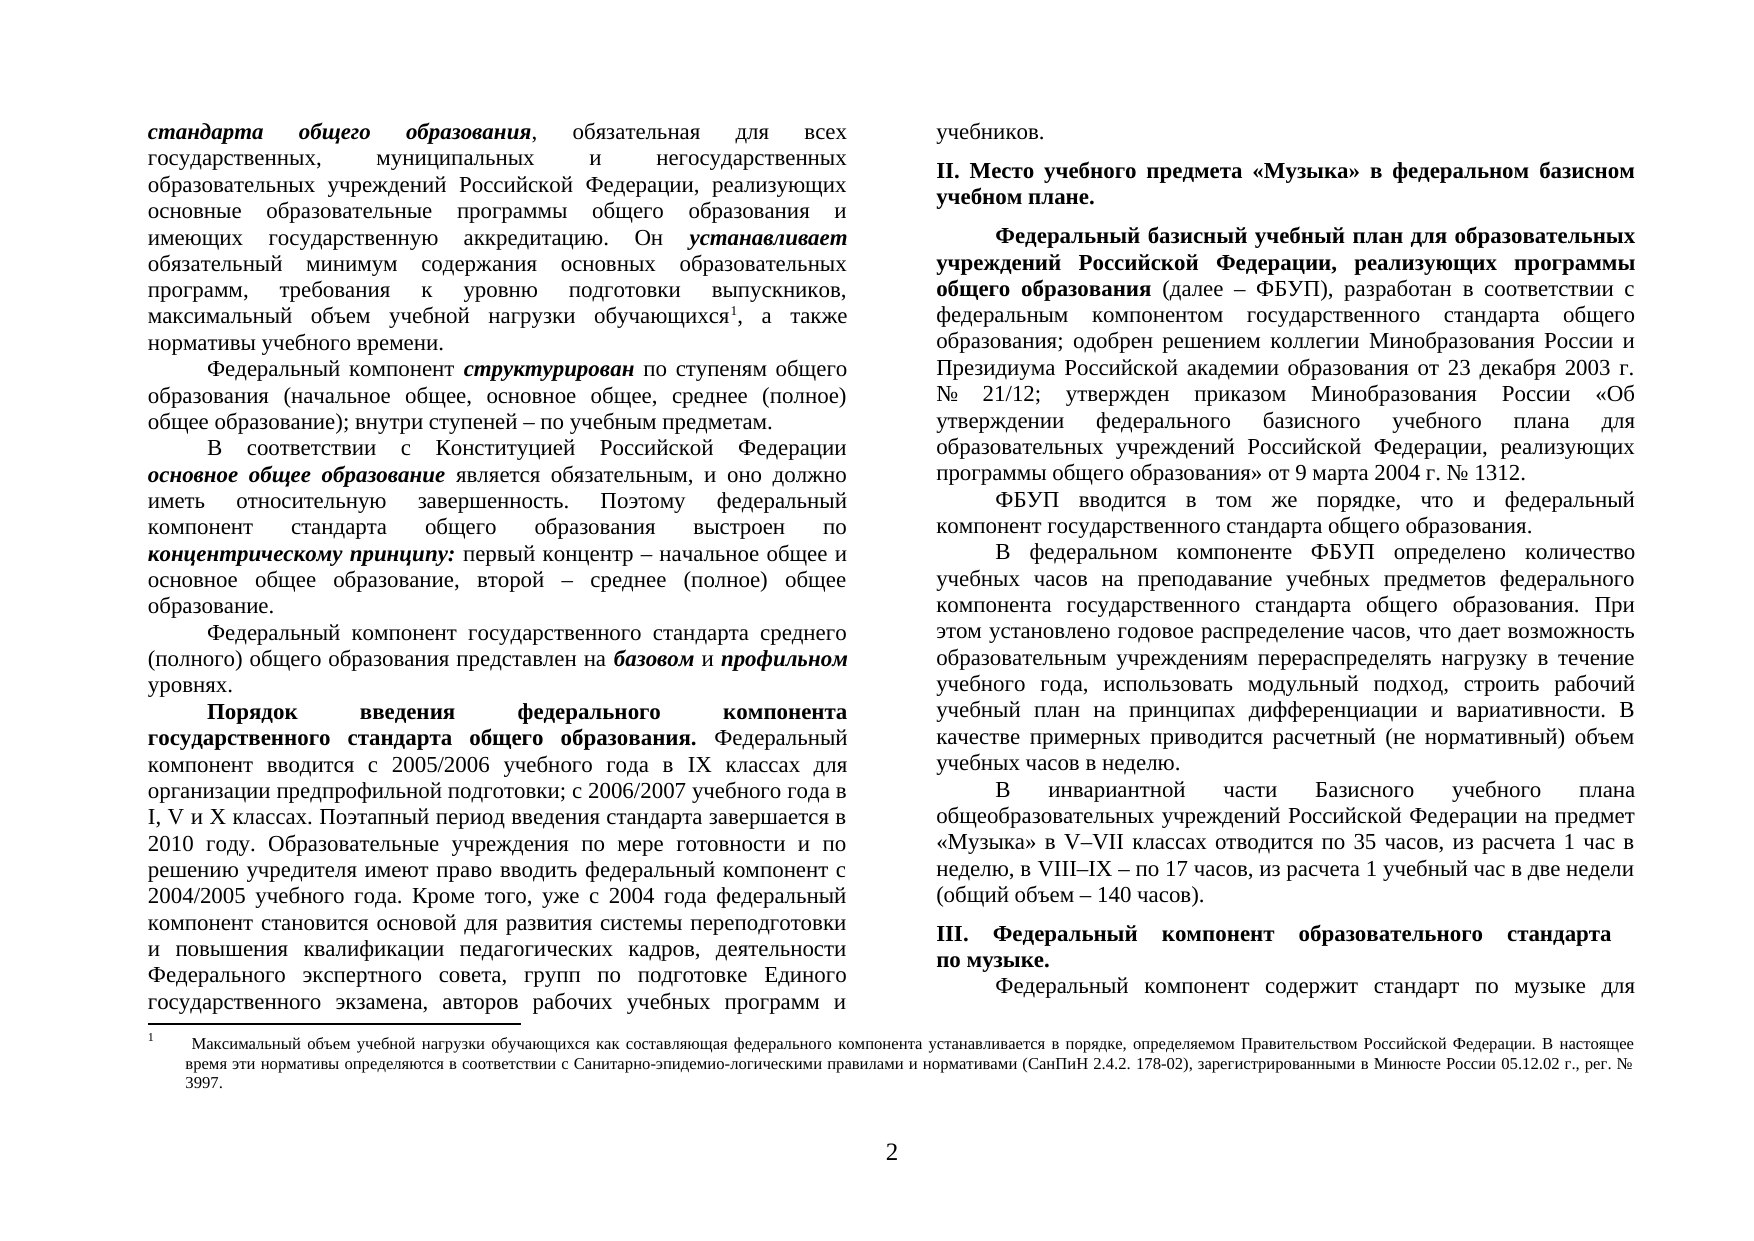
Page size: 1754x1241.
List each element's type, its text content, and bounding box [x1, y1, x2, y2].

text В соответствии с Конституцией Российской Федерации основное общее образование является обязательным, и оно должно иметь относительную завершенность. Поэтому федеральный компонент стандарта общего образования выстроен по концентрическому принципу: первый концентр – начальное общее и основное общее образование, второй – среднее (полное) общее образование. [148, 434, 847, 619]
text ФБУП вводится в том же порядке, что и федеральный компонент государственного стандарта общего образования. [936, 486, 1636, 538]
text II. Место учебного предмета «Музыка» в федеральном базисном учебном плане. [936, 157, 1636, 210]
text В инвариантной части Базисного учебного плана общеобразовательных учреждений Российской Федерации на предмет «Музыка» в V–VII классах отводится по 35 часов, из расчета 1 час в неделю, в VIII–IX – по 17 часов, из расчета 1 учебный час в две недели (общий объем – 140 часов). [936, 776, 1636, 907]
text В федеральном компоненте ФБУП определено количество учебных часов на преподавание учебных предметов федерального компонента государственного стандарта общего образования. При этом установлено годовое распределение часов, что дает возможность образовательным учреждениям перераспределять нагрузку в течение учебного года, использовать модульный подход, строить рабочий учебный план на принципах дифференциации и вариативности. В качестве примерных приводится расчетный (не нормативный) объем учебных часов в неделю. [936, 538, 1636, 776]
text Федеральный компонент структурирован по ступеням общего образования (начальное общее, основное общее, среднее (полное) общее образование); внутри ступеней – по учебным предметам. [148, 355, 847, 434]
text Порядок введения федерального компонента государственного стандарта общего образования. Федеральный компонент вводится с 2005/2006 учебного года в IX классах для организации предпрофильной подготовки; с 2006/2007 учебного года в I, V и X классах. Поэтапный период введения стандарта завершается в 2010 году. Образовательные учреждения по мере готовности и по решению учредителя имеют право вводить федеральный компонент с 2004/2005 учебного года. Кроме того, уже с 2004 года федеральный компонент становится основой для развития системы переподготовки и повышения квалификации педагогических кадров, деятельности Федерального экспертного совета, групп по подготовке Единого государственного экзамена, авторов рабочих учебных программ и учебников. [148, 698, 847, 1014]
text Федеральный базисный учебный план для образовательных учреждений Российской Федерации, реализующих программы общего образования (далее – ФБУП), разработан в соответствии с федеральным компонентом государственного стандарта общего образования; одобрен решением коллегии Минобразования России и Президиума Российской академии образования от 23 декабря 2003 г. № 21/12; утвержден приказом Минобразования России «Об утверждении федерального базисного учебного плана для образовательных учреждений Российской Федерации, реализующих программы общего образования» от 9 марта 2004 г. № 1312. [936, 222, 1636, 486]
text Федеральный компонент содержит стандарт по музыке для основного общего образования и определяет: [936, 973, 1636, 999]
text III. Федеральный компонент образовательного стандарта по музыке. [936, 920, 1636, 973]
text Федеральный компонент государственного стандарта среднего (полного) общего образования представлен на базовом и профильном уровнях. [148, 619, 847, 698]
